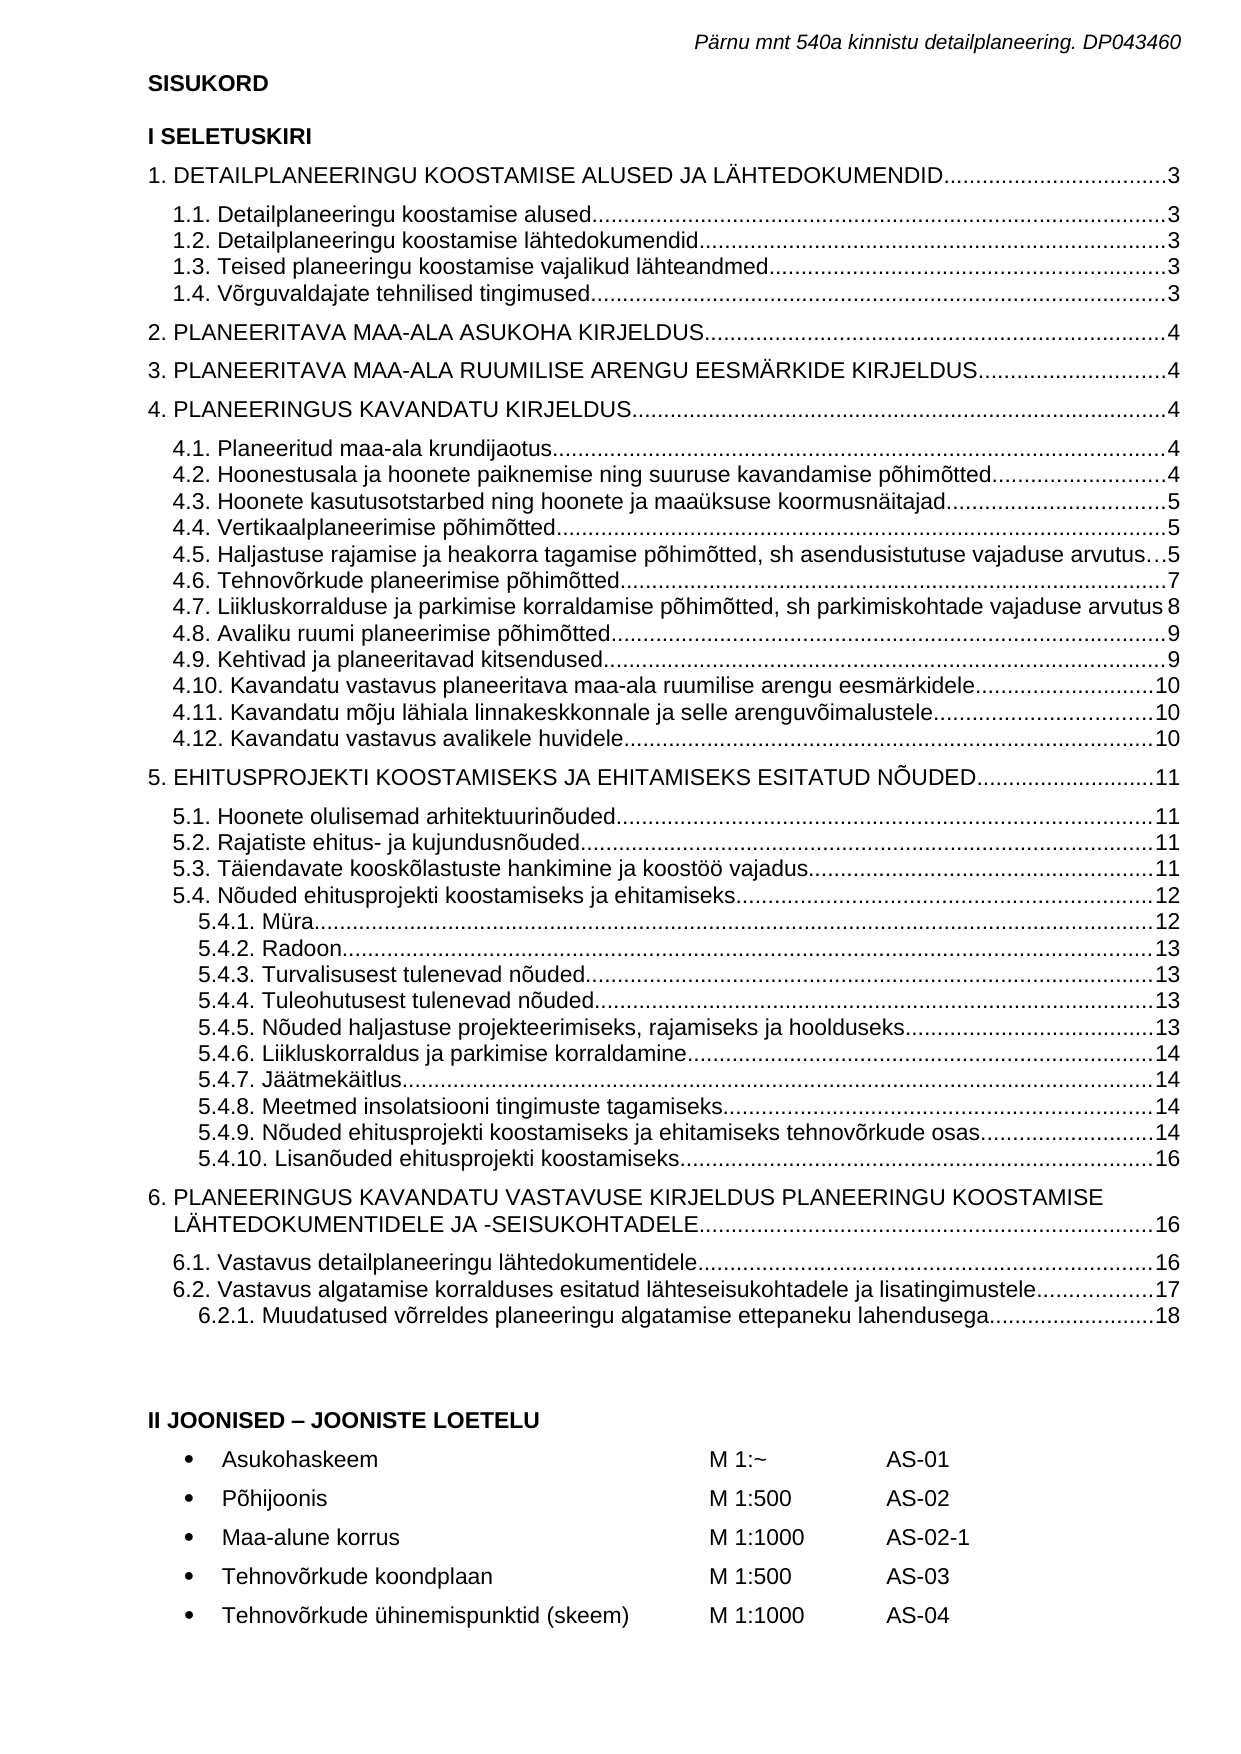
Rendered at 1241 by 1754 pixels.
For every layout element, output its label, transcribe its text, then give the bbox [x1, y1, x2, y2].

text 5.2. Rajatiste ehitus- ja kujundusnõuded 11 [172, 829, 1181, 855]
text 5.4.1. Müra 12 [198, 908, 1181, 934]
text 1.2. Detailplaneeringu koostamise lähtedokumendid 3 [172, 227, 1181, 253]
text 4.5. Haljastuse rajamise ja heakorra tagamise põhimõtted, sh asendusistutuse vajaduse arvutus 5 [172, 541, 1181, 567]
text 5.4.8. Meetmed insolatsiooni tingimuste tagamiseks 14 [198, 1093, 1181, 1119]
text 1.1. Detailplaneeringu koostamise alused 3 [172, 201, 1181, 227]
text 5.4.6. Liikluskorraldus ja parkimise korraldamine 14 [198, 1040, 1181, 1066]
text 4.10. Kavandatu vastavus planeeritava maa-ala ruumilise arengu eesmärkidele 10 [172, 672, 1181, 699]
list SELETUSKIRI [148, 123, 1181, 149]
text 5.4.7. Jäätmekäitlus 14 [198, 1066, 1181, 1093]
text 5. EHITUSPROJEKTI KOOSTAMISEKS JA EHITAMISEKS ESITATUD NÕUDED 11 [148, 764, 1181, 790]
text 4.4. Vertikaalplaneerimise põhimõtted 5 [172, 514, 1181, 541]
text 5.4.2. Radoon 13 [198, 934, 1181, 961]
list Maa-alune korrus M 1:1000 AS-02-1 [185, 1524, 1181, 1550]
text 6.2. Vastavus algatamise korralduses esitatud lähteseisukohtadele ja lisatingimustele 17 [172, 1276, 1181, 1302]
list Põhijoonis M 1:500 AS-02 [185, 1485, 1181, 1512]
text 4.9. Kehtivad ja planeeritavad kitsendused 9 [172, 646, 1181, 672]
list JOONISED ‒ JOONISTE LOETELU [148, 1407, 1181, 1434]
text 4. PLANEERINGUS KAVANDATU KIRJELDUS 4 [148, 396, 1181, 423]
text 5.1. Hoonete olulisemad arhitektuurinõuded 11 [172, 803, 1181, 829]
text 4.2. Hoonestusala ja hoonete paiknemise ning suuruse kavandamise põhimõtted 4 [172, 461, 1181, 488]
text 5.4. Nõuded ehitusprojekti koostamiseks ja ehitamiseks 12 [172, 882, 1181, 908]
text 1.3. Teised planeeringu koostamise vajalikud lähteandmed 3 [172, 253, 1181, 280]
text 5.4.10. Lisanõuded ehitusprojekti koostamiseks 16 [198, 1145, 1181, 1172]
text 4.1. Planeeritud maa-ala krundijaotus 4 [172, 435, 1181, 461]
text SISUKORD [148, 70, 1181, 97]
text 4.8. Avaliku ruumi planeerimise põhimõtted 9 [172, 619, 1181, 646]
list Tehnovõrkude ühinemispunktid (skeem) M 1:1000 AS-04 [185, 1602, 1181, 1628]
text 4.3. Hoonete kasutusotstarbed ning hoonete ja maaüksuse koormusnäitajad 5 [172, 488, 1181, 514]
text 4.6. Tehnovõrkude planeerimise põhimõtted 7 [172, 567, 1181, 593]
text 1. DETAILPLANEERINGU KOOSTAMISE ALUSED JA LÄHTEDOKUMENDID 3 [148, 162, 1181, 188]
text 2. PLANEERITAVA MAA-ALA ASUKOHA KIRJELDUS 4 [148, 318, 1181, 345]
text 4.12. Kavandatu vastavus avalikele huvidele 10 [172, 725, 1181, 751]
text 4.7. Liikluskorralduse ja parkimise korraldamise põhimõtted, sh parkimiskohtade vajaduse arvutus 8 [172, 593, 1181, 619]
text 6.1. Vastavus detailplaneeringu lähtedokumentidele 16 [172, 1249, 1181, 1276]
text 5.4.5. Nõuded haljastuse projekteerimiseks, rajamiseks ja hoolduseks 13 [198, 1013, 1181, 1040]
text 4.11. Kavandatu mõju lähiala linnakeskkonnale ja selle arenguvõimalustele 10 [172, 699, 1181, 725]
list Tehnovõrkude koondplaan M 1:500 AS-03 [185, 1563, 1181, 1589]
text 5.4.9. Nõuded ehitusprojekti koostamiseks ja ehitamiseks tehnovõrkude osas 14 [198, 1119, 1181, 1145]
text 6.2.1. Muudatused võrreldes planeeringu algatamise ettepaneku lahendusega 18 [198, 1302, 1181, 1328]
text 6. PLANEERINGUS KAVANDATU VASTAVUSE KIRJELDUS PLANEERINGU KOOSTAMISE LÄHTEDOKUMENTIDELE JA -SEISUKOHTADELE 16 [148, 1184, 1181, 1237]
text 5.3. Täiendavate kooskõlastuste hankimine ja koostöö vajadus 11 [172, 855, 1181, 882]
text 5.4.3. Turvalisusest tulenevad nõuded 13 [198, 961, 1181, 987]
text 5.4.4. Tuleohutusest tulenevad nõuded 13 [198, 987, 1181, 1013]
text 1.4. Võrguvaldajate tehnilised tingimused 3 [172, 280, 1181, 306]
text 3. PLANEERITAVA MAA-ALA RUUMILISE ARENGU EESMÄRKIDE KIRJELDUS 4 [148, 357, 1181, 384]
list Asukohaskeem M 1:~ AS-01 [185, 1446, 1181, 1473]
